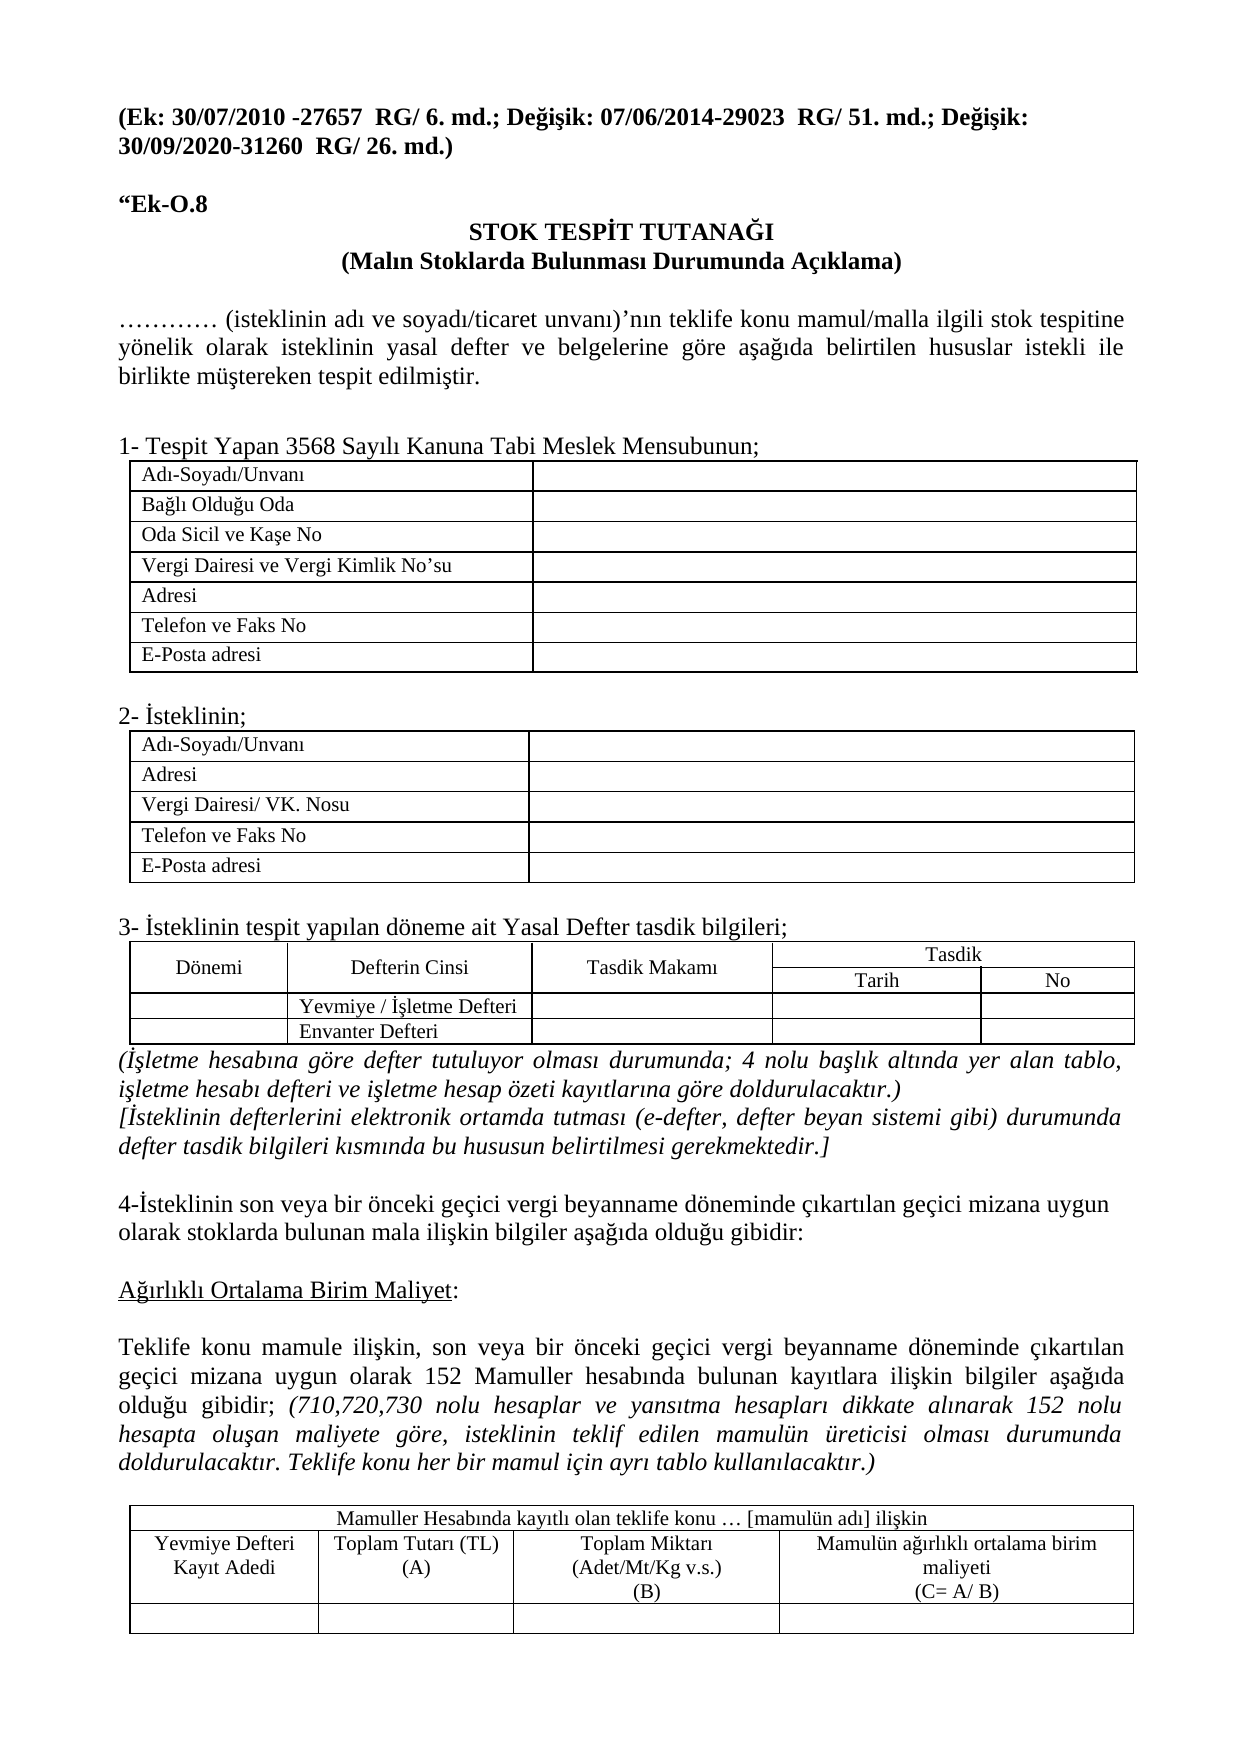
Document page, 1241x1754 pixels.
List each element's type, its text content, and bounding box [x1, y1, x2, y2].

table_cell [533, 994, 772, 1018]
text 4-İsteklinin son veya bir önceki geçici vergi beyanname döneminde çıkartılan geçici mizana uygun olarak stoklarda bulunan mala ilişkin bilgiler aşağıda olduğu gibidir: [118, 1189, 1125, 1246]
text 2- İsteklinin; [118, 701, 1125, 730]
table_cell [530, 762, 1134, 791]
table_cell [773, 1019, 980, 1043]
table_cell [534, 613, 1136, 642]
table_cell Mamulün ağırlıklı ortalama birim maliyeti (C= A/ B) [780, 1531, 1133, 1603]
text Ağırlıklı Ortalama Birim Maliyet: [118, 1275, 1125, 1304]
table_cell [982, 1019, 1134, 1043]
table_cell Vergi Dairesi/ VK. Nosu [131, 792, 528, 821]
table_cell Envanter Defteri [288, 1019, 531, 1043]
table_header Dönemi [131, 942, 287, 992]
table_cell [131, 1019, 287, 1043]
text (İşletme hesabına göre defter tutuluyor olması durumunda; 4 nolu başlık altında yer alan tablo, işletme hesabı defteri ve işletme hesap özeti kayıtlarına göre doldurulacaktır.) [118, 1045, 1125, 1102]
table_cell Bağlı Olduğu Oda [131, 492, 532, 521]
table_cell Tarih [773, 968, 980, 992]
table_cell [534, 553, 1136, 581]
text ………… (isteklinin adı ve soyadı/ticaret unvanı)’nın teklife konu mamul/malla ilgili stok tespitine yönelik olarak isteklinin yasal defter ve belgelerine göre aşağıda belirtilen hususlar istekli ile birlikte müştereken tespit edilmiştir. [118, 304, 1125, 390]
table_header Tasdik Makamı [533, 942, 772, 992]
table_cell Yevmiye / İşletme Defteri [288, 994, 531, 1018]
table_cell Toplam Tutarı (TL) (A) [319, 1531, 513, 1603]
table_cell Yevmiye Defteri Kayıt Adedi [131, 1531, 318, 1603]
table_cell Toplam Miktarı (Adet/Mt/Kg v.s.) (B) [514, 1531, 779, 1603]
table_cell [514, 1604, 779, 1633]
table_cell [530, 853, 1134, 882]
table_cell [131, 994, 287, 1018]
table_header [530, 732, 1134, 761]
table_cell Adresi [131, 762, 528, 791]
table_cell Vergi Dairesi ve Vergi Kimlik No’su [131, 553, 532, 581]
table_cell [131, 1604, 318, 1633]
table_cell [780, 1604, 1133, 1633]
table_cell Adresi [131, 583, 532, 612]
table_cell Telefon ve Faks No [131, 823, 528, 851]
table_cell [534, 583, 1136, 612]
table_cell [534, 492, 1136, 521]
table_cell [534, 522, 1136, 551]
table_cell E-Posta adresi [131, 853, 528, 882]
text 1- Tespit Yapan 3568 Sayılı Kanuna Tabi Meslek Mensubunun; [118, 431, 1125, 460]
table_cell [534, 643, 1136, 671]
table_cell Oda Sicil ve Kaşe No [131, 522, 532, 551]
text Teklife konu mamule ilişkin, son veya bir önceki geçici vergi beyanname döneminde çıkartılan geçici mizana uygun olarak 152 Mamuller hesabında bulunan kayıtlara ilişkin bilgiler aşağıda olduğu gibidir; (710,720,730 nolu hesaplar ve yansıtma hesapları dikkate alınarak 152 nolu hesapta oluşan maliyete göre, isteklinin teklif edilen mamulün üreticisi olması durumunda doldurulacaktır. Teklife konu her bir mamul için ayrı tablo kullanılacaktır.) [118, 1332, 1125, 1476]
table_cell [982, 994, 1134, 1018]
table_header Defterin Cinsi [288, 942, 532, 992]
text 3- İsteklinin tespit yapılan döneme ait Yasal Defter tasdik bilgileri; [99, 912, 1125, 941]
table_cell No [982, 968, 1134, 992]
table_header Adı-Soyadı/Unvanı [131, 732, 528, 761]
text [İsteklinin defterlerini elektronik ortamda tutması (e-defter, defter beyan sistemi gibi) durumunda defter tasdik bilgileri kısmında bu hususun belirtilmesi gerekmektedir.] [118, 1102, 1125, 1160]
table_cell E-Posta adresi [131, 643, 532, 671]
table_cell [773, 994, 980, 1018]
table_cell Telefon ve Faks No [131, 613, 532, 642]
table_header Adı-Soyadı/Unvanı [131, 462, 532, 490]
table_cell [319, 1604, 513, 1633]
table_header [534, 462, 1136, 490]
text STOK TESPİT TUTANAĞI [118, 217, 1125, 246]
text “Ek-O.8 [118, 189, 1125, 217]
table_cell [530, 792, 1134, 821]
table_header Mamuller Hesabında kayıtlı olan teklife konu … [mamulün adı] ilişkin [131, 1506, 1133, 1530]
table_cell [530, 823, 1134, 851]
text (Malın Stoklarda Bulunması Durumunda Açıklama) [118, 246, 1125, 275]
table_header Tasdik [773, 942, 1134, 966]
table_cell [533, 1019, 772, 1043]
title (Ek: 30/07/2010 -27657 RG/ 6. md.; Değişik: 07/06/2014-29023 RG/ 51. md.; Değişik: 30/09/2020-31260 RG/ 26. md.) [118, 102, 1125, 160]
